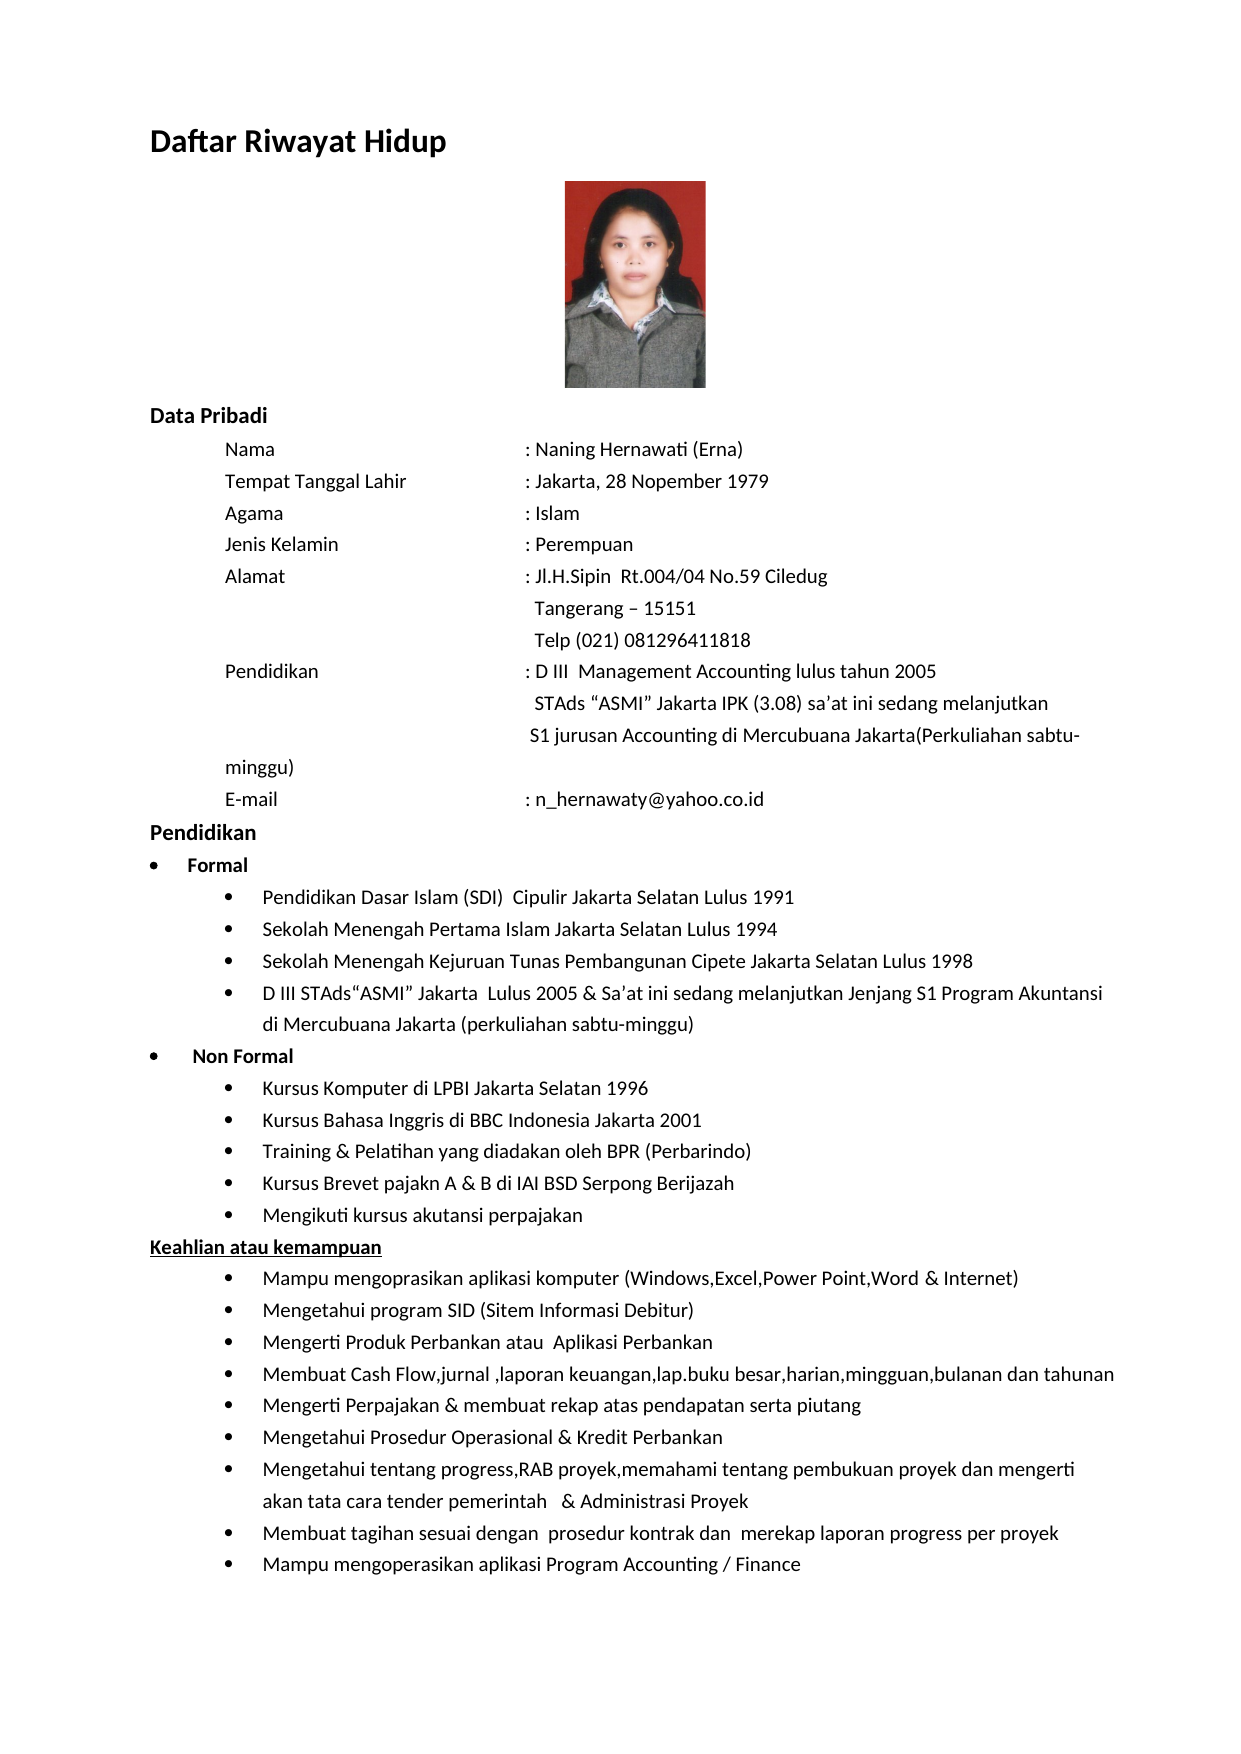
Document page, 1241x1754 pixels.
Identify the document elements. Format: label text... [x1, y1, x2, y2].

list Formal [150, 853, 1117, 878]
list Jenis Kelamin : Perempuan [225, 532, 1117, 557]
list Kursus Bahasa Inggris di BBC Indonesia Jakarta 2001 [225, 1107, 1117, 1132]
list Mengikuti kursus akutansi perpajakan [225, 1202, 1117, 1227]
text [150, 120, 1117, 161]
list Sekolah Menengah Kejuruan Tunas Pembangunan Cipete Jakarta Selatan Lulus 1998 [225, 948, 1117, 973]
list Sekolah Menengah Pertama Islam Jakarta Selatan Lulus 1994 [225, 916, 1117, 942]
list Kursus Brevet pajakn A & B di IAI BSD Serpong Berijazah [225, 1170, 1117, 1196]
list Nama : Naning Hernawati (Erna) [225, 436, 1117, 462]
list Pendidikan Dasar Islam (SDI) Cipulir Jakarta Selatan Lulus 1991 [225, 884, 1117, 910]
list Mampu mengoprasikan aplikasi komputer (Windows,Excel,Power Point,Word & Internet) [225, 1266, 1117, 1291]
list Mengerti Produk Perbankan atau Aplikasi Perbankan [225, 1329, 1117, 1354]
list S1 jurusan Accounting di Mercubuana Jakarta(Perkuliahan sabtu-minggu) [225, 722, 1117, 779]
list Agama : Islam [225, 500, 1117, 525]
list Telp (021) 081296411818 [225, 627, 1117, 652]
list Membuat tagihan sesuai dengan prosedur kontrak dan merekap laporan progress per proyek [225, 1520, 1117, 1545]
list Data Pribadi [150, 401, 1117, 429]
list Mengetahui Prosedur Operasional & Kredit Perbankan [225, 1424, 1117, 1450]
list Mengetahui program SID (Sitem Informasi Debitur) [225, 1297, 1117, 1323]
list Non Formal [150, 1043, 1117, 1069]
list Mengerti Perpajakan & membuat rekap atas pendapatan serta piutang [225, 1393, 1117, 1418]
list Tangerang – 15151 [225, 595, 1117, 621]
list Pendidikan : D III Management Accounting lulus tahun 2005 [225, 659, 1117, 684]
list Alamat : Jl.H.Sipin Rt.004/04 No.59 Ciledug [225, 563, 1117, 589]
list Pendidikan [150, 818, 1117, 846]
list Training & Pelatihan yang diadakan oleh BPR (Perbarindo) [225, 1138, 1117, 1164]
list STAds “ASMI” Jakarta IPK (3.08) sa’at ini sedang melanjutkan [225, 691, 1117, 716]
picture [564, 181, 706, 388]
list D III STAds“ASMI” Jakarta Lulus 2005 & Sa’at ini sedang melanjutkan Jenjang S1 Program Akuntansi di Mercubuana Jakarta (perkuliahan sabtu-minggu) [225, 980, 1117, 1037]
list Keahlian atau kemampuan [150, 1234, 1117, 1259]
list E-mail : n_hernawaty@yahoo.co.id [225, 786, 1117, 811]
list Membuat Cash Flow,jurnal ,laporan keuangan,lap.buku besar,harian,mingguan,bulanan dan tahunan [225, 1361, 1117, 1386]
list Kursus Komputer di LPBI Jakarta Selatan 1996 [225, 1075, 1117, 1100]
list Mengetahui tentang progress,RAB proyek,memahami tentang pembukuan proyek dan mengerti akan tata cara tender pemerintah & Administrasi Proyek [225, 1456, 1117, 1513]
list Tempat Tanggal Lahir : Jakarta, 28 Nopember 1979 [225, 468, 1117, 493]
list Mampu mengoperasikan aplikasi Program Accounting / Finance [225, 1552, 1117, 1577]
